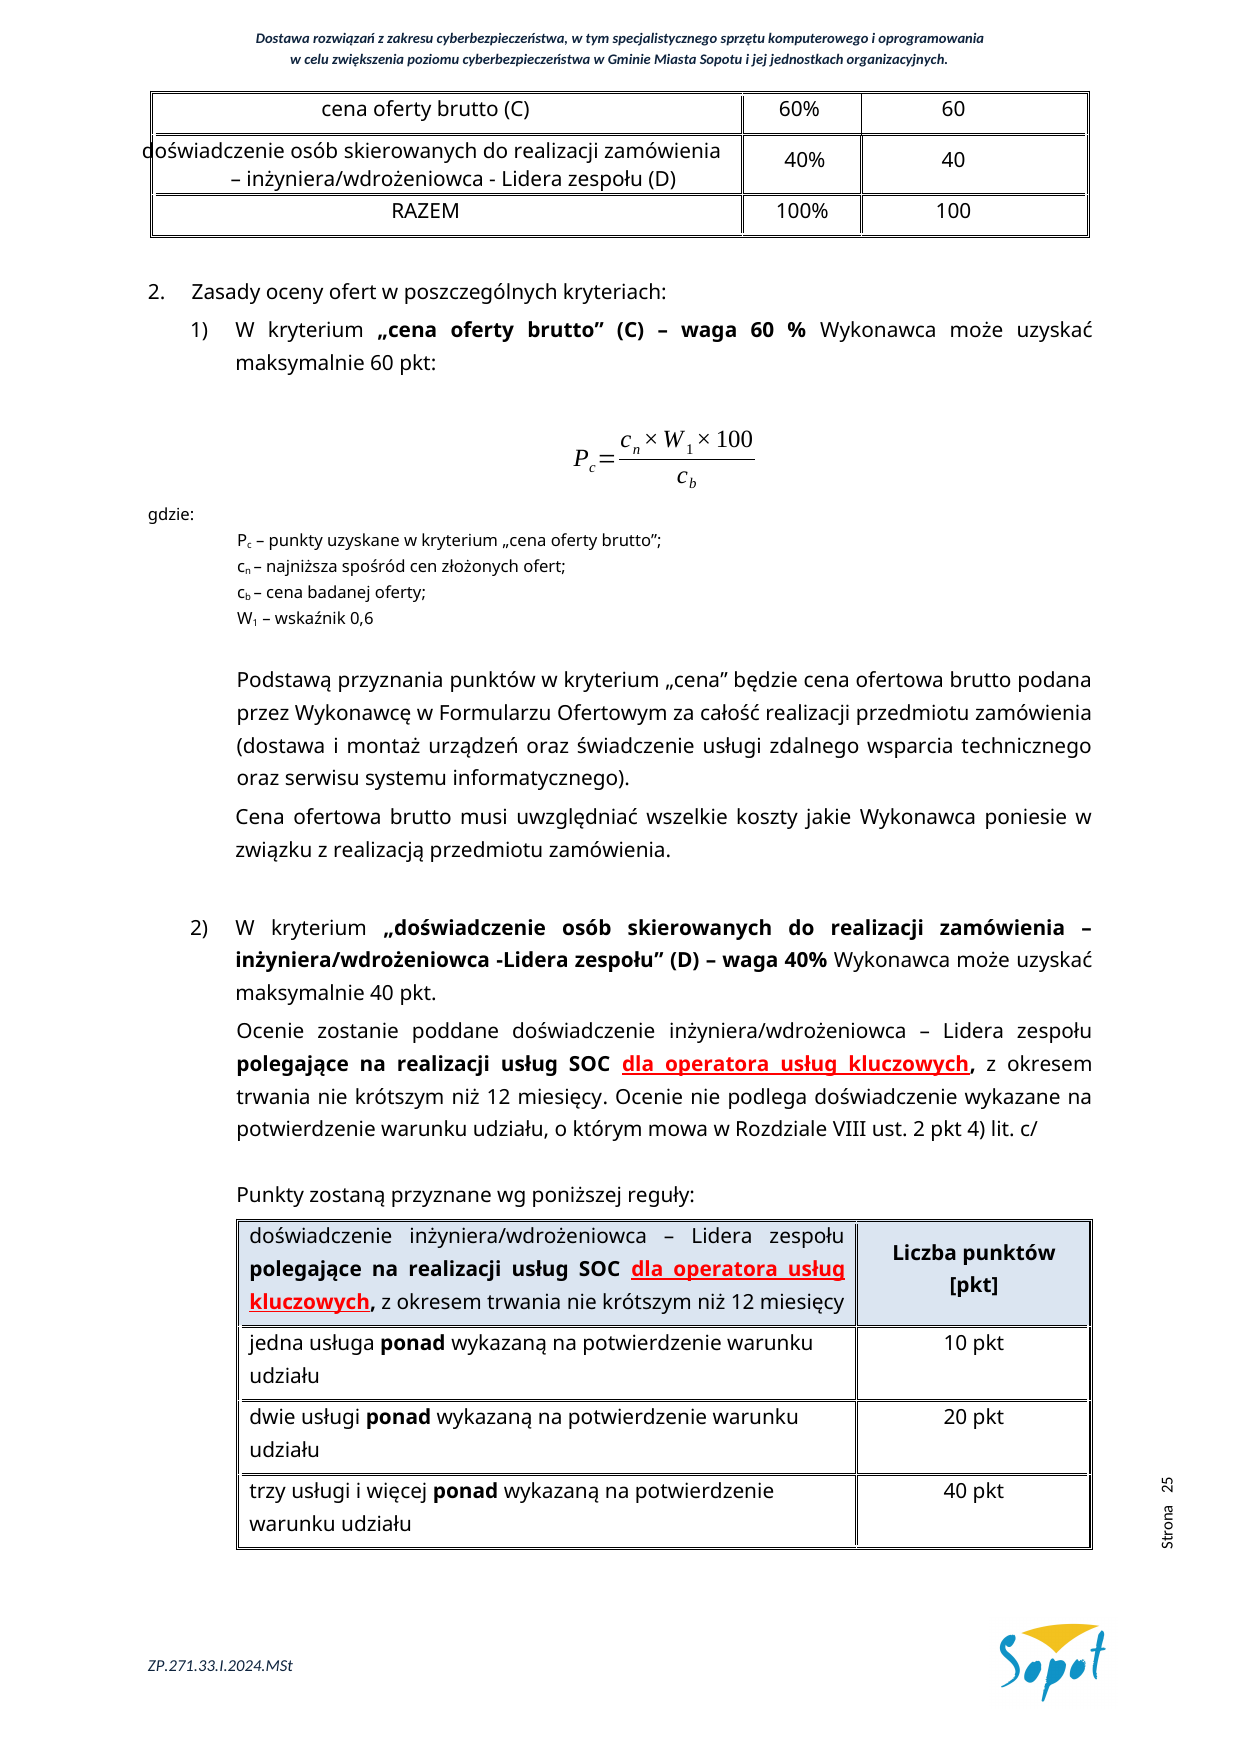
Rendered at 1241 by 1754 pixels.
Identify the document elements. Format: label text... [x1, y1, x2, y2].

list Punkty zostaną przyznane wg poniższej reguły: [236, 1180, 1092, 1208]
list Zasady oceny ofert w poszczególnych kryteriach: [148, 277, 1092, 305]
table_cell 60% [743, 94, 861, 133]
table_cell dwie usługi ponad wykazaną na potwierdzenie warunku udziału [238, 1399, 856, 1473]
text cn – najniższa spośród cen złożonych ofert; [231, 555, 1092, 578]
picture [988, 1617, 1119, 1709]
list Ocenie zostanie poddane doświadczenie inżyniera/wdrożeniowca – Lidera zespołu polegające na realizacji usług SOC dla operatora usług kluczowych, z okresem trwania nie krótszym niż 12 miesięcy. Ocenie nie podlega doświadczenie wykazane na potwierdzenie warunku udziału, o którym mowa w Rozdziale VIII ust. 2 pkt 4) lit. c/ [236, 1017, 1092, 1143]
table_cell 40% [744, 136, 860, 193]
table_cell doświadczenie osób skierowanych do realizacji zamówienia – inżyniera/wdrożeniowca - Lidera zespołu (D) [153, 133, 741, 193]
text W1 – wskaźnik 0,6 [231, 607, 1092, 630]
text cb – cena badanej oferty; [231, 581, 1092, 604]
table_cell 40 pkt [856, 1473, 1091, 1547]
table_cell RAZEM [153, 193, 743, 235]
table_cell 100% [743, 193, 862, 235]
text Pc – punkty uzyskane w kryterium „cena oferty brutto”; [231, 529, 1092, 552]
table_cell 40 [863, 133, 1087, 193]
text Cena ofertowa brutto musi uwzględniać wszelkie koszty jakie Wykonawca poniesie w związku z realizacją przedmiotu zamówienia. [235, 802, 1092, 863]
table_header Liczba punktów [pkt] [856, 1222, 1089, 1325]
table_cell jedna usługa ponad wykazaną na potwierdzenie warunku udziału [238, 1325, 856, 1399]
table_header doświadczenie inżyniera/wdrożeniowca – Lidera zespołu polegające na realizacji usług SOC dla operatora usług kluczowych, z okresem trwania nie krótszym niż 12 miesięcy [239, 1222, 856, 1325]
text gdzie: [148, 503, 1092, 526]
table_cell 10 pkt [856, 1325, 1091, 1399]
table_cell 100 [862, 193, 1087, 235]
table_cell trzy usługi i więcej ponad wykazaną na potwierdzenie warunku udziału [238, 1473, 856, 1547]
table_cell 20 pkt [856, 1399, 1091, 1473]
table_cell cena oferty brutto (C) [153, 92, 743, 133]
list W kryterium „doświadczenie osób skierowanych do realizacji zamówienia – inżyniera/wdrożeniowca -Lidera zespołu” (D) – waga 40% Wykonawca może uzyskać maksymalnie 40 pkt. [190, 913, 1092, 1006]
table_cell 60 [862, 94, 1087, 133]
text Podstawą przyznania punktów w kryterium „cena” będzie cena ofertowa brutto podana przez Wykonawcę w Formularzu Ofertowym za całość realizacji przedmiotu zamówienia (dostawa i montaż urządzeń oraz świadczenie usługi zdalnego wsparcia technicznego oraz serwisu systemu informatycznego). [236, 666, 1092, 792]
list W kryterium „cena oferty brutto” (C) – waga 60 % Wykonawca może uzyskać maksymalnie 60 pkt: [190, 316, 1092, 377]
